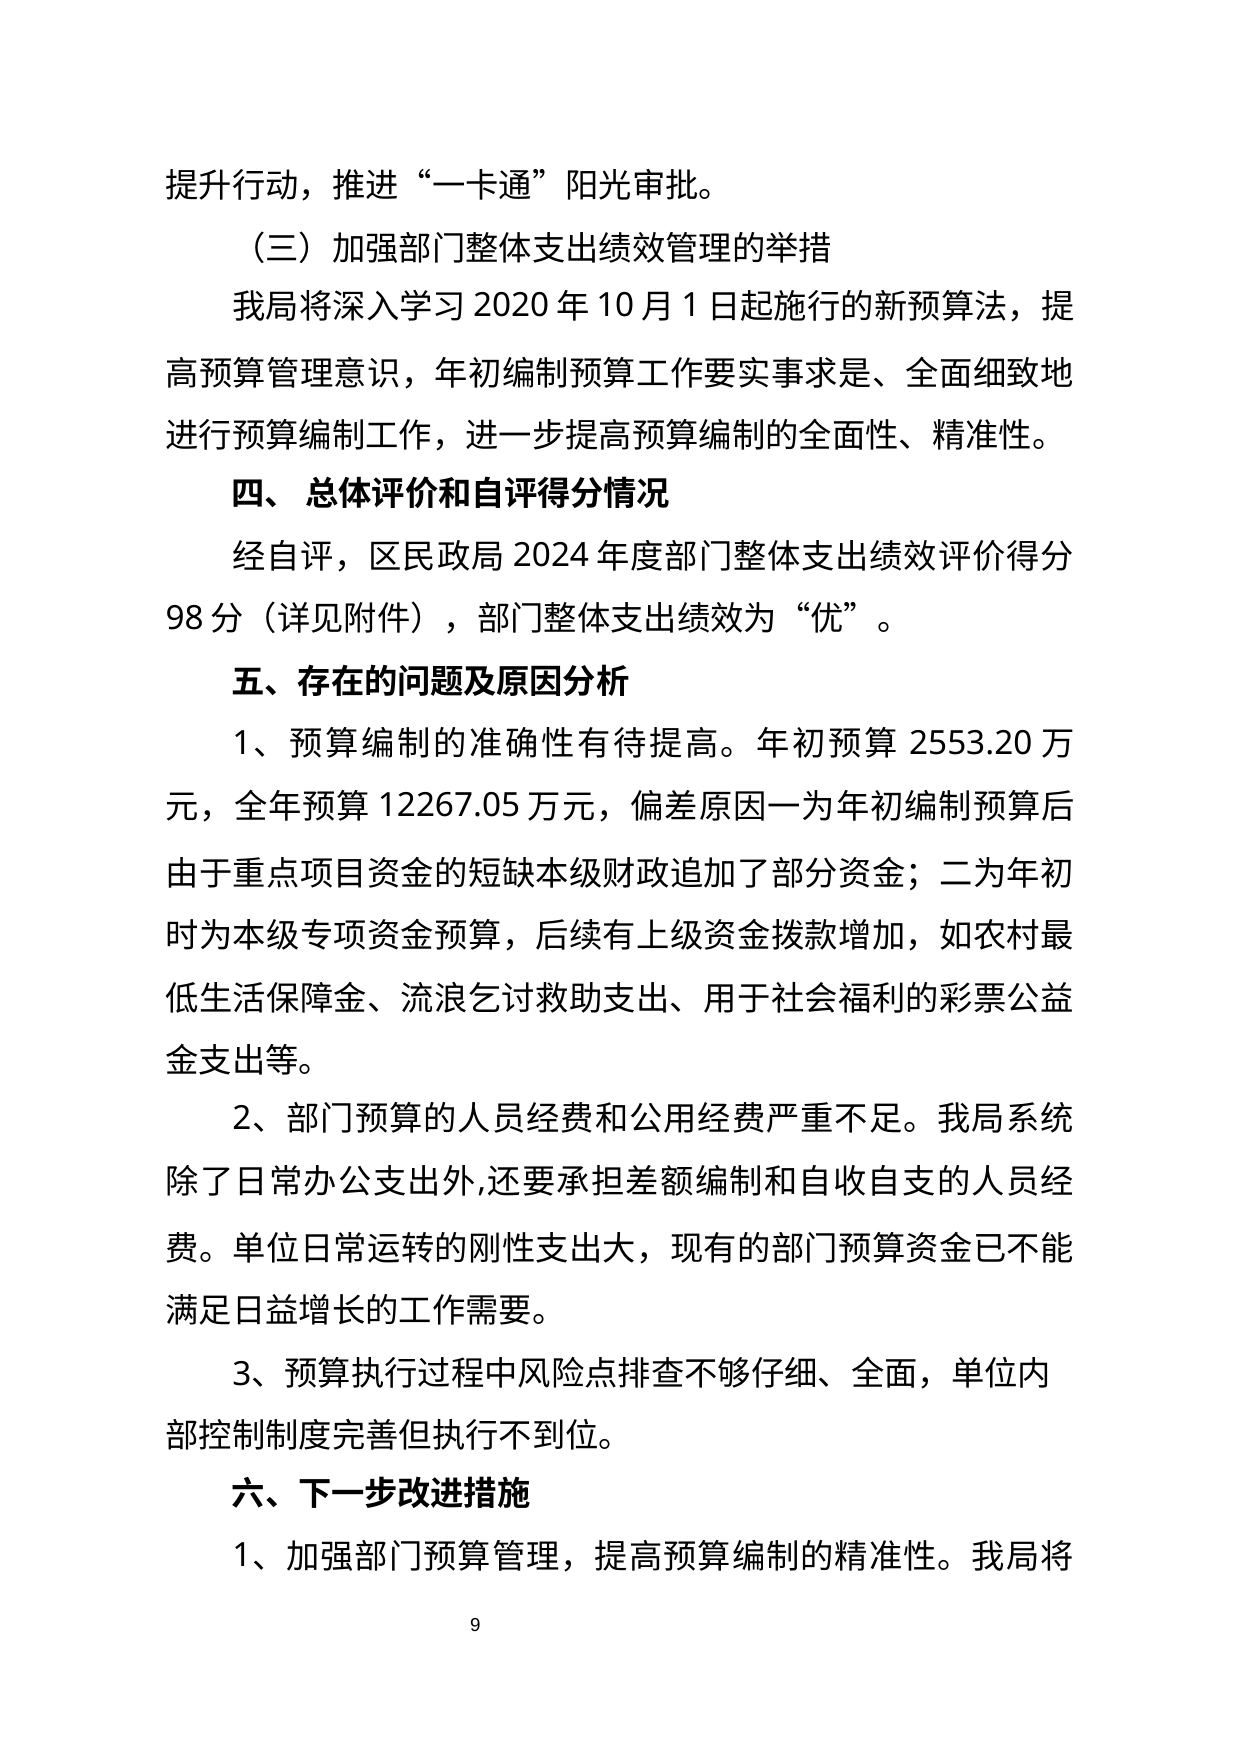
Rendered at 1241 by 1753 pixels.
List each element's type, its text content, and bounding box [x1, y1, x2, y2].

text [165, 148, 1075, 210]
text 五、存在的问题及原因分析 [165, 648, 1075, 710]
text 四、 总体评价和自评得分情况 [165, 460, 1075, 523]
text 2、部门预算的人员经费和公用经费严重不足。我局系统除了日常办公支出外,还要承担差额编制和自收自支的人员经费。单位日常运转的刚性支出大，现有的部门预算资金已不能满足日益增长的工作需要。 [165, 1085, 1075, 1335]
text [165, 1523, 1075, 1585]
text （三）加强部门整体支出绩效管理的举措 [165, 210, 1075, 273]
text 1、预算编制的准确性有待提高。年初预算2553.20万元，全年预算12267.05万元，偏差原因一为年初编制预算后由于重点项目资金的短缺本级财政追加了部分资金；二为年初时为本级专项资金预算，后续有上级资金拨款增加，如农村最低生活保障金、流浪乞讨救助支出、用于社会福利的彩票公益金支出等。 [165, 710, 1075, 1085]
text 我局将深入学习2020年10月1日起施行的新预算法，提高预算管理意识，年初编制预算工作要实事求是、全面细致地进行预算编制工作，进一步提高预算编制的全面性、精准性。 [165, 273, 1075, 460]
text 经自评，区民政局2024年度部门整体支出绩效评价得分98分（详见附件），部门整体支出绩效为“优”。 [165, 523, 1075, 648]
text 3、预算执行过程中风险点排查不够仔细、全面，单位内部控制制度完善但执行不到位。 [165, 1335, 1075, 1460]
text 六、下一步改进措施 [165, 1460, 1075, 1523]
